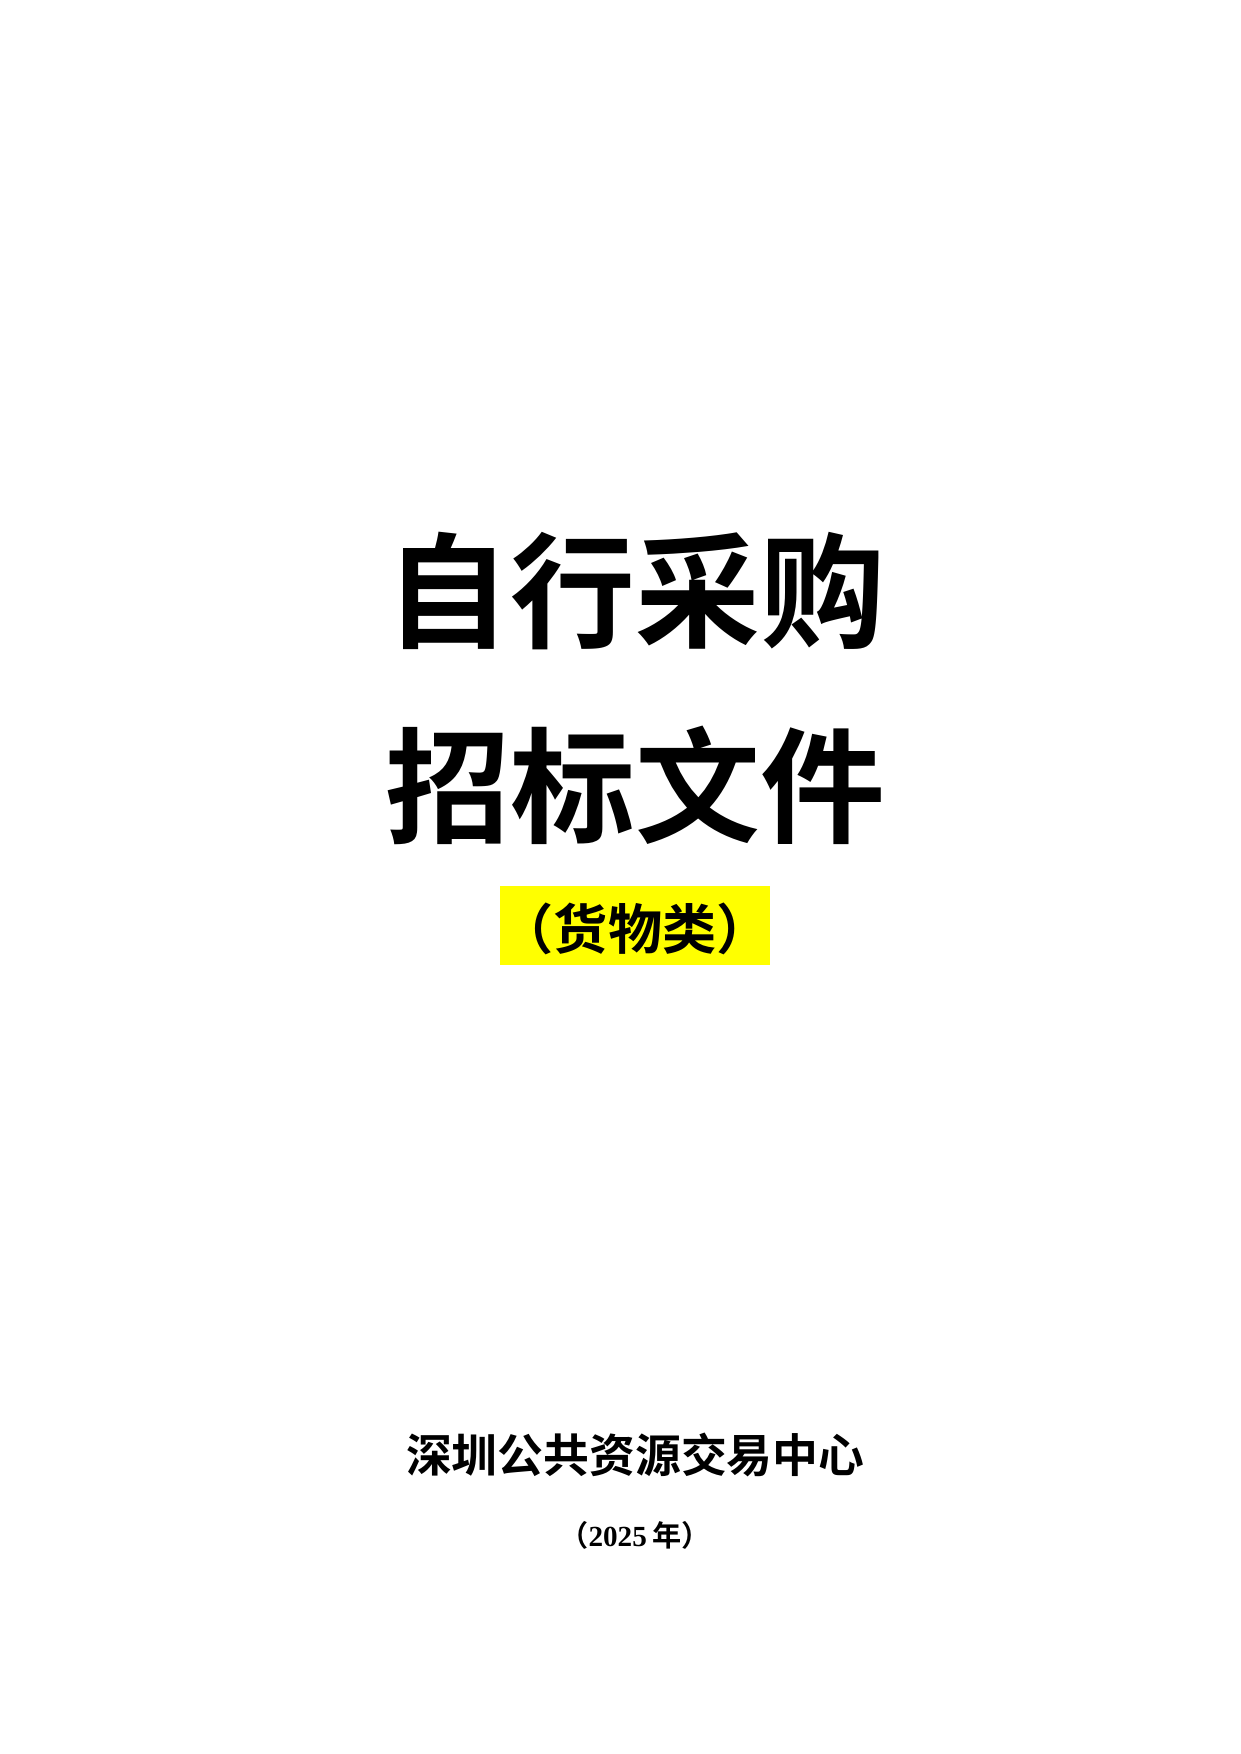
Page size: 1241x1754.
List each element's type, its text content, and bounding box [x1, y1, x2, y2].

text （货物类） [177, 877, 1093, 974]
text 深圳公共资源交易中心 [177, 1404, 1093, 1501]
text 自行采购 [177, 487, 1093, 682]
text 招标文件 [177, 682, 1093, 877]
text （2025年） [177, 1501, 1093, 1566]
